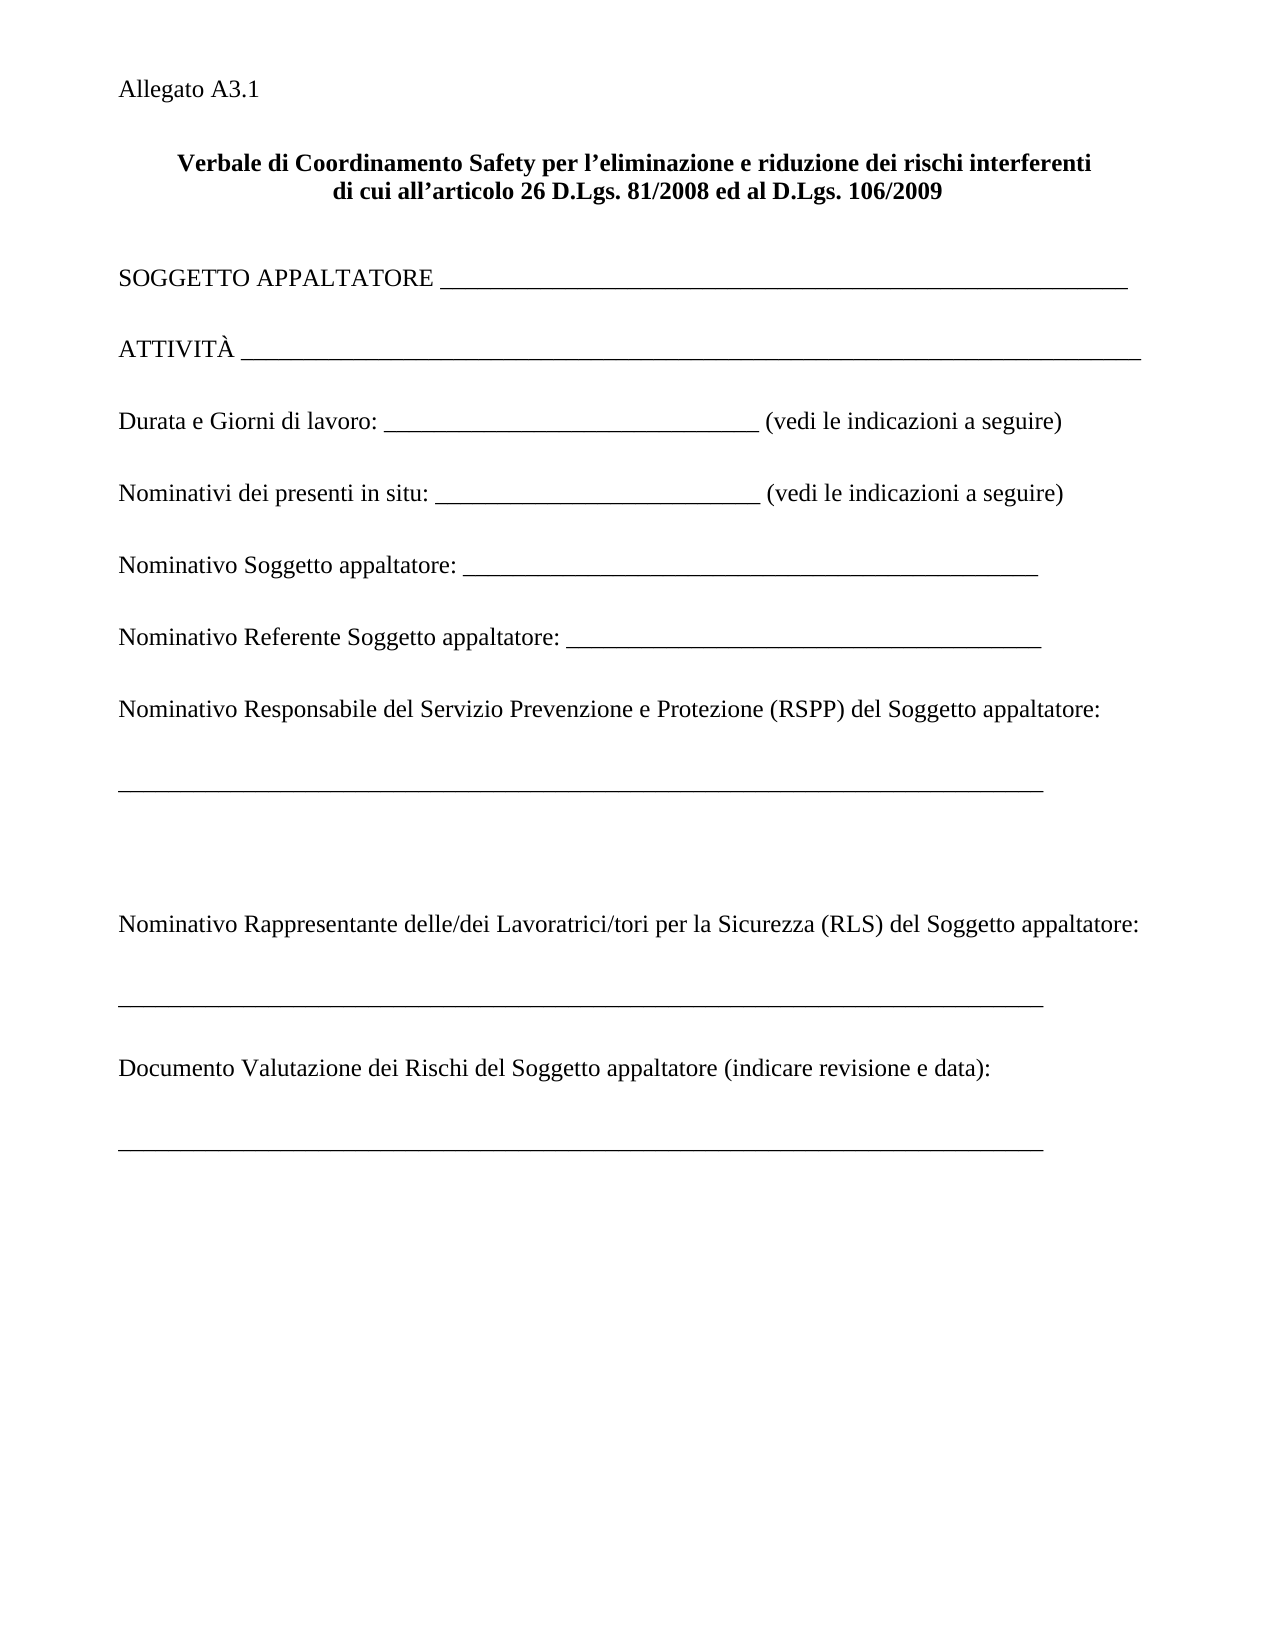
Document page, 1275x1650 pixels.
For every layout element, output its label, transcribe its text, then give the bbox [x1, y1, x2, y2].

text Durata e Giorni di lavoro: ______________________________ (vedi le indicazioni a seguire) [118, 406, 1157, 435]
text Nominativo Rappresentante delle/dei Lavoratrici/tori per la Sicurezza (RLS) del Soggetto appaltatore: [118, 909, 1157, 938]
text Documento Valutazione dei Rischi del Soggetto appaltatore (indicare revisione e data): __________________________________________________________________________ [118, 1053, 1157, 1154]
text Nominativo Referente Soggetto appaltatore: ______________________________________ [118, 622, 1157, 651]
text __________________________________________________________________________ [118, 981, 1157, 1010]
text Nominativo Soggetto appaltatore: ______________________________________________ [118, 550, 1157, 579]
text Nominativi dei presenti in situ: __________________________ (vedi le indicazioni a seguire) [118, 478, 1157, 507]
text ATTIVITÀ ________________________________________________________________________ [118, 334, 1157, 363]
text Verbale di Coordinamento Safety per l’eliminazione e riduzione dei rischi interferenti di cui all’articolo 26 D.Lgs. 81/2008 ed al D.Lgs. 106/2009 [118, 148, 1157, 205]
text Nominativo Responsabile del Servizio Prevenzione e Protezione (RSPP) del Soggetto appaltatore: __________________________________________________________________________ [118, 694, 1157, 794]
text SOGGETTO APPALTATORE _______________________________________________________ [118, 263, 1157, 291]
